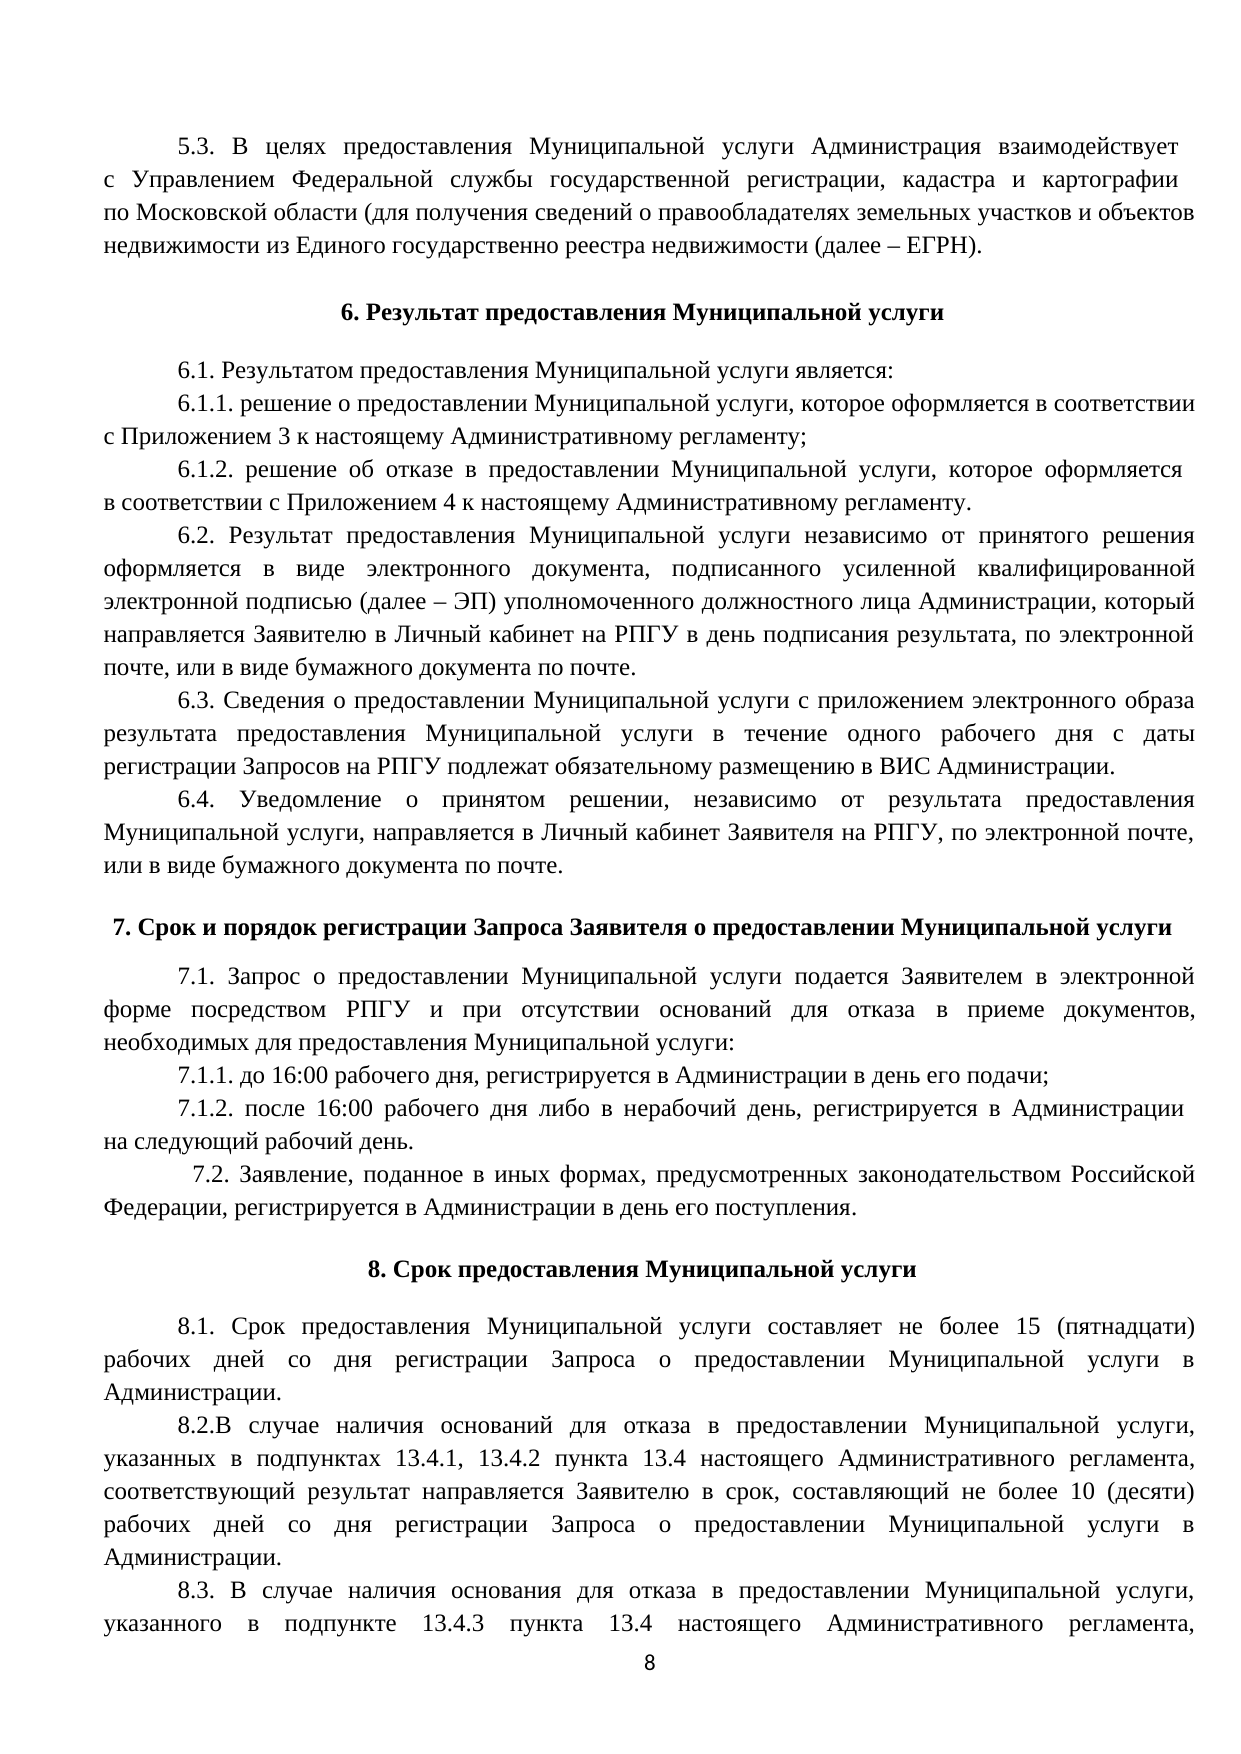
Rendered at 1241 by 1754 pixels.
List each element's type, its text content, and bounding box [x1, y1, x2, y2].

list 6.2. Результат предоставления Муниципальной услуги независимо от принятого решения оформляется в виде электронного документа, подписанного усиленной квалифицированной электронной подписью (далее – ЭП) уполномоченного должностного лица Администрации, который направляется Заявителю в Личный кабинет на РПГУ в день подписания результата, по электронной почте, или в виде бумажного документа по почте. [103, 520, 1196, 681]
list 7.2. Заявление, поданное в иных формах, предусмотренных законодательством Российской Федерации, регистрируется в Администрации в день его поступления. [103, 1159, 1196, 1221]
text 8. Срок предоставления Муниципальной услуги [88, 1254, 1196, 1282]
list 7.1.2. после 16:00 рабочего дня либо в нерабочий день, регистрируется в Администрации на следующий рабочий день. [103, 1093, 1196, 1155]
list 7.1. Запрос о предоставлении Муниципальной услуги подается Заявителем в электронной форме посредством РПГУ и при отсутствии оснований для отказа в приеме документов, необходимых для предоставления Муниципальной услуги: [103, 961, 1196, 1056]
text 6.3. Сведения о предоставлении Муниципальной услуги с приложением электронного образа результата предоставления Муниципальной услуги в течение одного рабочего дня с даты регистрации Запросов на РПГУ подлежат обязательному размещению в ВИС Администрации. [103, 685, 1196, 780]
text 6. Результат предоставления Муниципальной услуги [88, 297, 1196, 326]
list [103, 1575, 1196, 1637]
text 7. Срок и порядок регистрации Запроса Заявителя о предоставлении Муниципальной услуги [88, 912, 1196, 941]
list 6.1. Результатом предоставления Муниципальной услуги является: [103, 355, 1196, 383]
list 7.1.1. до 16:00 рабочего дня, регистрируется в Администрации в день его подачи; [103, 1060, 1196, 1089]
list 6.1.2. решение об отказе в предоставлении Муниципальной услуги, которое оформляется в соответствии с Приложением 4 к настоящему Административному регламенту. [103, 454, 1196, 516]
list 6.1.1. решение о предоставлении Муниципальной услуги, которое оформляется в соответствии с Приложением 3 к настоящему Административному регламенту; [103, 388, 1196, 449]
list 8.1. Срок предоставления Муниципальной услуги составляет не более 15 (пятнадцати) рабочих дней со дня регистрации Запроса о предоставлении Муниципальной услуги в Администрации. [103, 1311, 1196, 1406]
text 6.4. Уведомление о принятом решении, независимо от результата предоставления Муниципальной услуги, направляется в Личный кабинет Заявителя на РПГУ, по электронной почте, или в виде бумажного документа по почте. [103, 784, 1196, 879]
list 8.2.В случае наличия оснований для отказа в предоставлении Муниципальной услуги, указанных в подпунктах 13.4.1, 13.4.2 пункта 13.4 настоящего Административного регламента, соответствующий результат направляется Заявителю в срок, составляющий не более 10 (десяти) рабочих дней со дня регистрации Запроса о предоставлении Муниципальной услуги в Администрации. [103, 1410, 1196, 1571]
list 5.3. В целях предоставления Муниципальной услуги Администрация взаимодействует с Управлением Федеральной службы государственной регистрации, кадастра и картографии по Московской области (для получения сведений о правообладателях земельных участков и объектов недвижимости из Единого государственно реестра недвижимости (далее – ЕГРН). [103, 131, 1196, 259]
